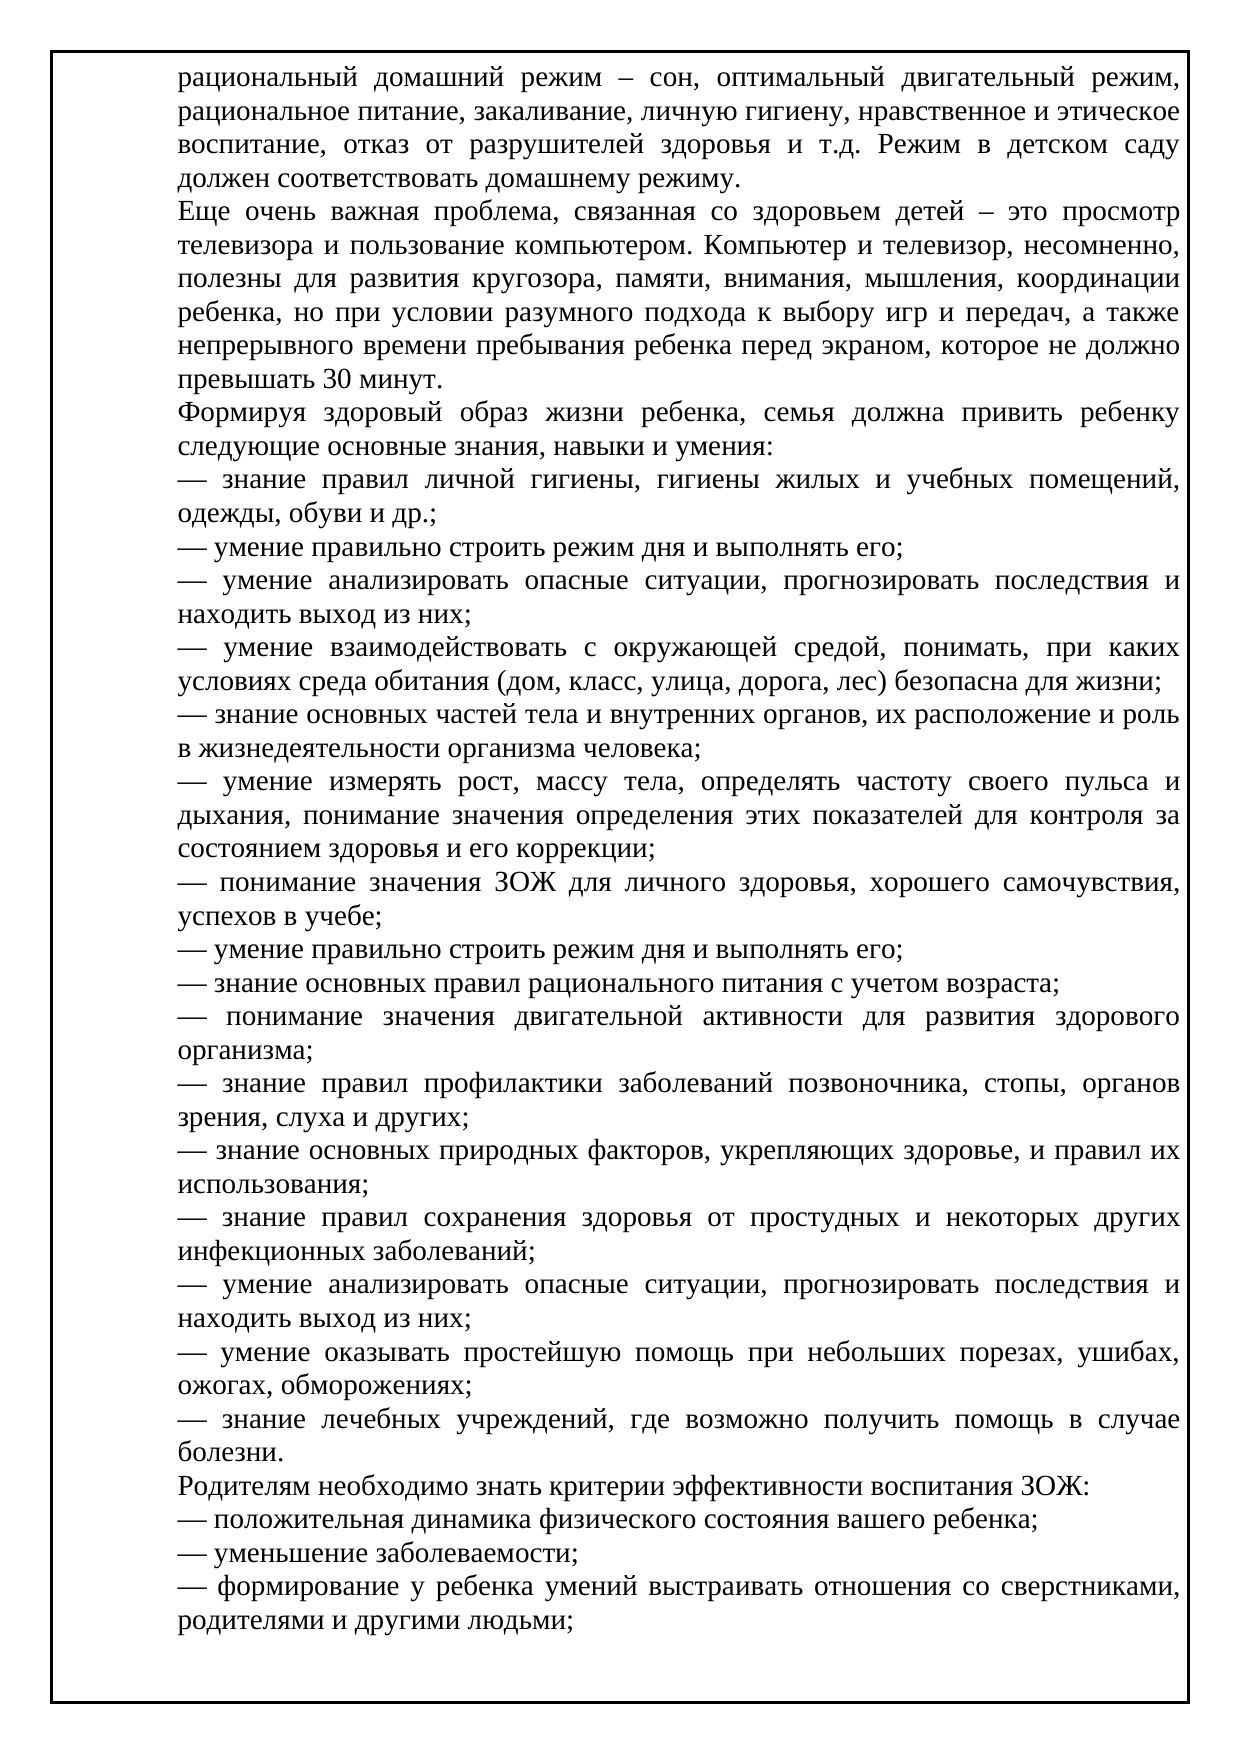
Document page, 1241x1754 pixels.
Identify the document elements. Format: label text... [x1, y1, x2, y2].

text — уменьшение заболеваемости; [177, 1535, 1181, 1568]
text — формирование у ребенка умений выстраивать отношения со сверстниками, родителями и другими людьми; [177, 1568, 1181, 1636]
text — умение измерять рост, массу тела, определять частоту своего пульса и дыхания, понимание значения определения этих показателей для контроля за состоянием здоровья и его коррекции; [177, 763, 1181, 864]
text — понимание значения ЗОЖ для личного здоровья, хорошего самочувствия, успехов в учебе; [177, 864, 1181, 931]
text — умение правильно строить режим дня и выполнять его; [177, 931, 1181, 965]
text — знание правил профилактики заболеваний позвоночника, стопы, органов зрения, слуха и других; [177, 1065, 1181, 1132]
text — знание основных природных факторов, укрепляющих здоровье, и правил их использования; [177, 1132, 1181, 1199]
text — умение анализировать опасные ситуации, прогнозировать последствия и находить выход из них; [177, 562, 1181, 629]
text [177, 59, 1181, 193]
text — знание основных правил рационального питания с учетом возраста; [177, 965, 1181, 998]
text — знание лечебных учреждений, где возможно получить помощь в случае болезни. [177, 1401, 1181, 1468]
text Формируя здоровый образ жизни ребенка, семья должна привить ребенку следующие основные знания, навыки и умения: [177, 394, 1181, 462]
text — умение анализировать опасные ситуации, прогнозировать последствия и находить выход из них; [177, 1267, 1181, 1334]
text — умение правильно строить режим дня и выполнять его; [177, 529, 1181, 562]
text — умение взаимодействовать с окружающей средой, понимать, при каких условиях среда обитания (дом, класс, улица, дорога, лес) безопасна для жизни; [177, 629, 1181, 696]
text — знание правил личной гигиены, гигиены жилых и учебных помещений, одежды, обуви и др.; [177, 462, 1181, 529]
text — понимание значения двигательной активности для развития здорового организма; [177, 998, 1181, 1065]
text — умение оказывать простейшую помощь при небольших порезах, ушибах, ожогах, обморожениях; [177, 1334, 1181, 1401]
text — положительная динамика физического состояния вашего ребенка; [177, 1501, 1181, 1535]
text — знание основных частей тела и внутренних органов, их расположение и роль в жизнедеятельности организма человека; [177, 696, 1181, 763]
text — знание правил сохранения здоровья от простудных и некоторых других инфекционных заболеваний; [177, 1199, 1181, 1267]
text Родителям необходимо знать критерии эффективности воспитания ЗОЖ: [177, 1468, 1181, 1501]
text Еще очень важная проблема, связанная со здоровьем детей – это просмотр телевизора и пользование компьютером. Компьютер и телевизор, несомненно, полезны для развития кругозора, памяти, внимания, мышления, координации ребенка, но при условии разумного подхода к выбору игр и передач, а также непрерывного времени пребывания ребенка перед экраном, которое не должно превышать 30 минут. [177, 193, 1181, 394]
